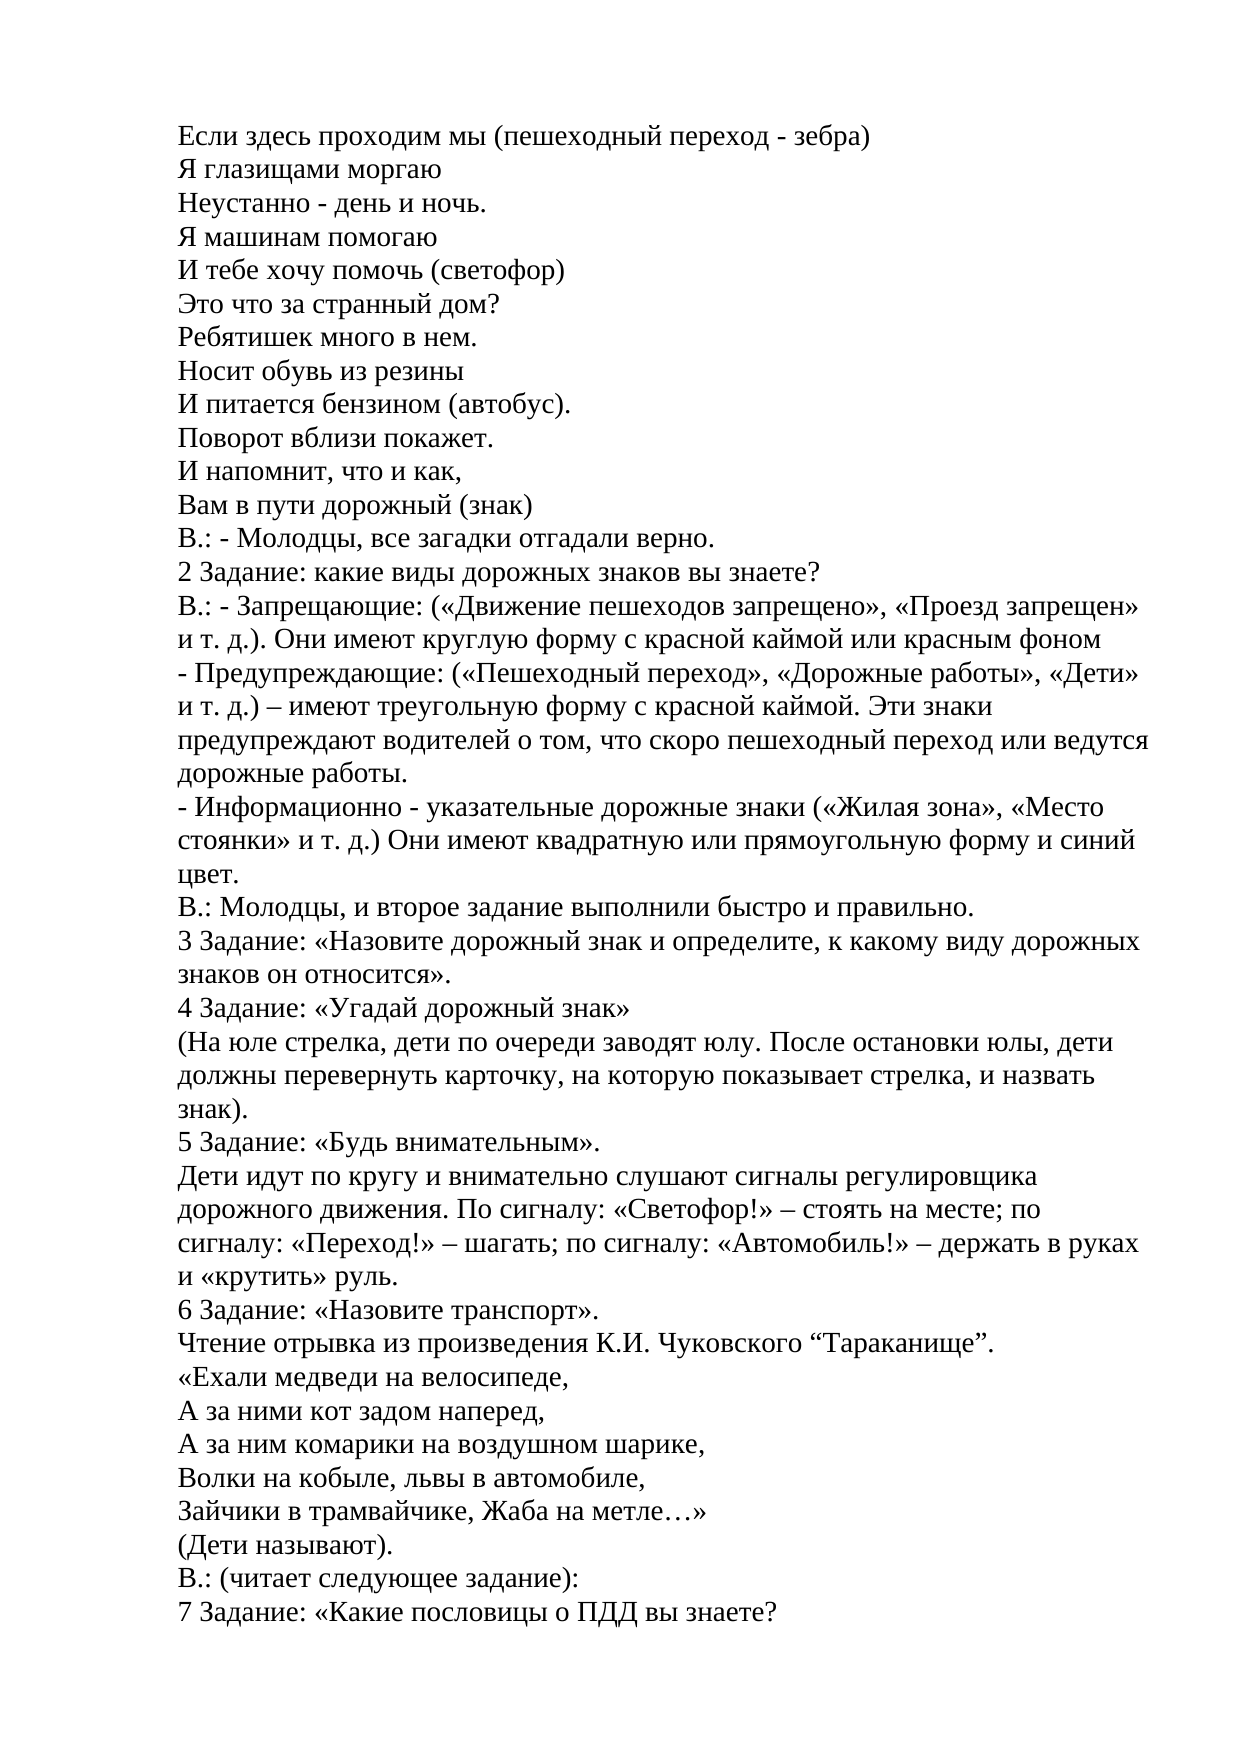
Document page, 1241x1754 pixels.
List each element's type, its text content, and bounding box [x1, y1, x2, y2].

text В.: - Запрещающие: («Движение пешеходов запрещено», «Проезд запрещен» и т. д.). Они имеют круглую форму с красной каймой или красным фоном [177, 588, 1152, 655]
text 3 Задание: «Назовите дорожный знак и определите, к какому виду дорожных знаков он относится». [177, 923, 1152, 990]
text Зайчики в трамвайчике, Жаба на метле…» [177, 1493, 1152, 1527]
text - Информационно - указательные дорожные знаки («Жилая зона», «Место стоянки» и т. д.) Они имеют квадратную или прямоугольную форму и синий цвет. [177, 789, 1152, 889]
text Если здесь проходим мы (пешеходный переход - зебра) [177, 118, 1152, 152]
text Чтение отрывка из произведения К.И. Чуковского “Тараканище”. [177, 1326, 1152, 1359]
text (На юле стрелка, дети по очереди заводят юлу. После остановки юлы, дети должны перевернуть карточку, на которую показывает стрелка, и назвать знак). [177, 1024, 1152, 1124]
text И напомнит, что и как, [177, 453, 1152, 487]
text В.: (читает следующее задание): [177, 1560, 1152, 1594]
text Это что за странный дом? [177, 286, 1152, 319]
text Дети идут по кругу и внимательно слушают сигналы регулировщика дорожного движения. По сигналу: «Светофор!» – стоять на месте; по сигналу: «Переход!» – шагать; по сигналу: «Автомобиль!» – держать в руках и «крутить» руль. [177, 1158, 1152, 1292]
text И питается бензином (автобус). [177, 386, 1152, 420]
text Вам в пути дорожный (знак) [177, 487, 1152, 521]
text 5 Задание: «Будь внимательным». [177, 1124, 1152, 1158]
text 7 Задание: «Какие пословицы о ПДД вы знаете? [177, 1594, 1152, 1627]
text - Предупреждающие: («Пешеходный переход», «Дорожные работы», «Дети» и т. д.) – имеют треугольную форму с красной каймой. Эти знаки предупреждают водителей о том, что скоро пешеходный переход или ведутся дорожные работы. [177, 655, 1152, 789]
text Ребятишек много в нем. [177, 319, 1152, 353]
text 6 Задание: «Назовите транспорт». [177, 1292, 1152, 1326]
text В.: Молодцы, и второе задание выполнили быстро и правильно. [177, 889, 1152, 923]
text Я глазищами моргаю [177, 152, 1152, 185]
text В.: - Молодцы, все загадки отгадали верно. [177, 521, 1152, 554]
text И тебе хочу помочь (светофор) [177, 252, 1152, 286]
text Неустанно - день и ночь. [177, 185, 1152, 219]
text А за ними кот задом наперед, [177, 1393, 1152, 1426]
text 4 Задание: «Угадай дорожный знак» [177, 990, 1152, 1024]
text (Дети называют). [177, 1527, 1152, 1560]
text Поворот вблизи покажет. [177, 420, 1152, 453]
text 2 Задание: какие виды дорожных знаков вы знаете? [177, 554, 1152, 588]
text Носит обувь из резины [177, 353, 1152, 386]
text Волки на кобыле, львы в автомобиле, [177, 1460, 1152, 1493]
text А за ним комарики на воздушном шарике, [177, 1426, 1152, 1460]
text «Ехали медведи на велосипеде, [177, 1359, 1152, 1393]
text Я машинам помогаю [177, 219, 1152, 252]
